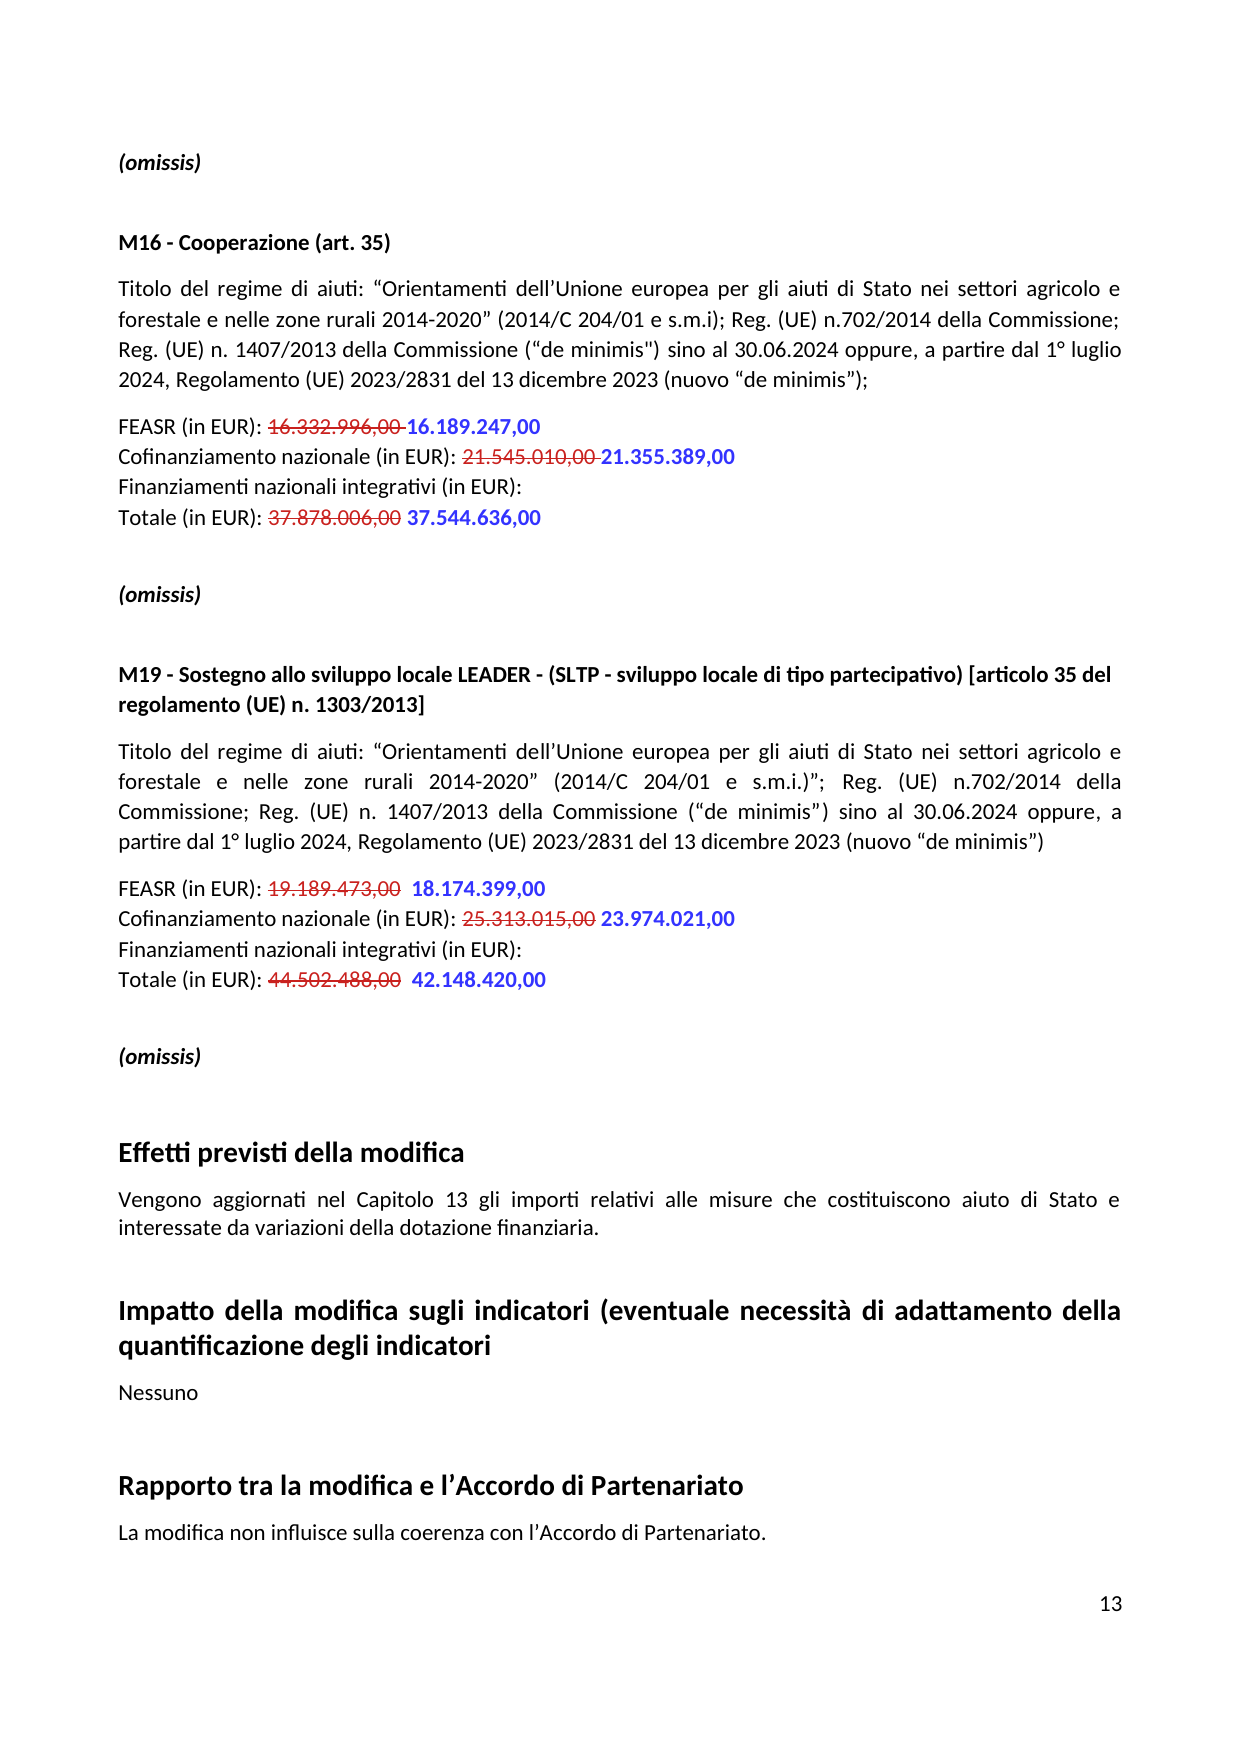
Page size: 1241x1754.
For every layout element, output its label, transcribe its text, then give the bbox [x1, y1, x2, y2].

text Finanziamenti nazionali integrativi (in EUR): [118, 935, 1122, 963]
text Cofinanziamento nazionale (in EUR): 21.545.010,00 21.355.389,00 [118, 442, 1122, 470]
text M19 - Sostegno allo sviluppo locale LEADER - (SLTP - sviluppo locale di tipo partecipativo) [articolo 35 del regolamento (UE) n. 1303/2013] [118, 660, 1122, 718]
text Rapporto tra la modifica e l’Accordo di Partenariato [118, 1467, 1122, 1503]
text Vengono aggiornati nel Capitolo 13 gli importi relativi alle misure che costituiscono aiuto di Stato e interessate da variazioni della dotazione finanziaria. [118, 1185, 1122, 1241]
text La modifica non influisce sulla coerenza con l’Accordo di Partenariato. [118, 1518, 1122, 1546]
text M16 - Cooperazione (art. 35) [118, 228, 1122, 256]
text Impatto della modifica sugli indicatori (eventuale necessità di adattamento della quantificazione degli indicatori [118, 1292, 1122, 1363]
text (omissis) [118, 1042, 1122, 1070]
text (omissis) [118, 148, 1122, 176]
text FEASR (in EUR): 16.332.996,00 16.189.247,00 [118, 412, 1122, 440]
text Totale (in EUR): 44.502.488,00 42.148.420,00 [118, 965, 1122, 993]
text Finanziamenti nazionali integrativi (in EUR): [118, 472, 1122, 500]
text Titolo del regime di aiuti: “Orientamenti dell’Unione europea per gli aiuti di Stato nei settori agricolo e forestale e nelle zone rurali 2014-2020” (2014/C 204/01 e s.m.i); Reg. (UE) n.702/2014 della Commissione; Reg. (UE) n. 1407/2013 della Commissione (“de minimis") sino al 30.06.2024 oppure, a partire dal 1° luglio 2024, Regolamento (UE) 2023/2831 del 13 dicembre 2023 (nuovo “de minimis”); [118, 274, 1122, 393]
text (omissis) [118, 580, 1122, 608]
text FEASR (in EUR): 19.189.473,00 18.174.399,00 [118, 874, 1122, 902]
text Effetti previsti della modifica [118, 1134, 1122, 1169]
text Nessuno [118, 1378, 1122, 1406]
text Cofinanziamento nazionale (in EUR): 25.313.015,00 23.974.021,00 [118, 904, 1122, 932]
text Totale (in EUR): 37.878.006,00 37.544.636,00 [118, 503, 1122, 531]
text Titolo del regime di aiuti: “Orientamenti dell’Unione europea per gli aiuti di Stato nei settori agricolo e forestale e nelle zone rurali 2014-2020” (2014/C 204/01 e s.m.i.)”; Reg. (UE) n.702/2014 della Commissione; Reg. (UE) n. 1407/2013 della Commissione (“de minimis”) sino al 30.06.2024 oppure, a partire dal 1° luglio 2024, Regolamento (UE) 2023/2831 del 13 dicembre 2023 (nuovo “de minimis”) [118, 737, 1122, 855]
